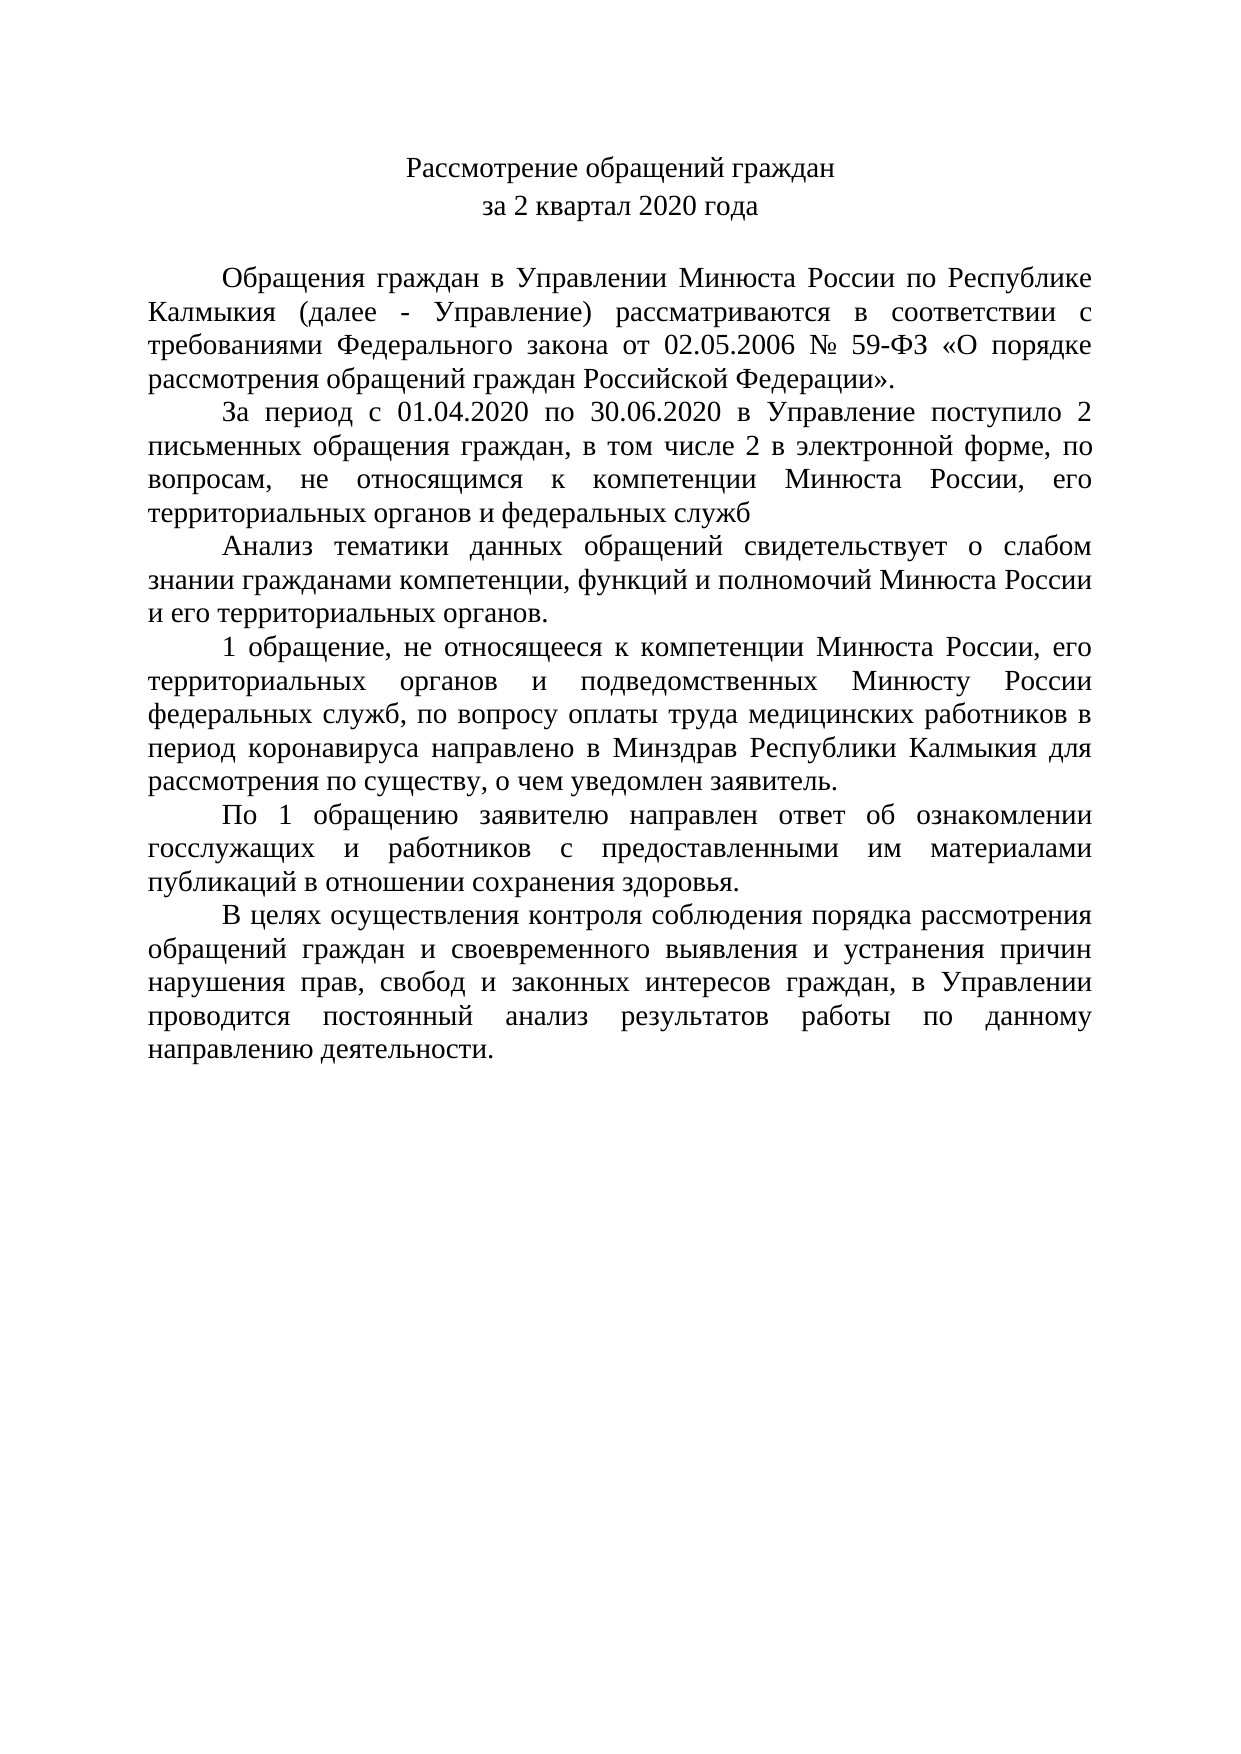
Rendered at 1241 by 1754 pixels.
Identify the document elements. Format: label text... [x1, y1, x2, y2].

text за 2 квартал 2020 года [148, 185, 1093, 223]
text Анализ тематики данных обращений свидетельствует о слабом знании гражданами компетенции, функций и полномочий Минюста России и его территориальных органов. [148, 528, 1093, 629]
text Рассмотрение обращений граждан [148, 148, 1093, 185]
text 1 обращение, не относящееся к компетенции Минюста России, его территориальных органов и подведомственных Минюсту России федеральных служб, по вопросу оплаты труда медицинских работников в период коронавируса направлено в Минздрав Республики Калмыкия для рассмотрения по существу, о чем уведомлен заявитель. [148, 629, 1093, 797]
text Обращения граждан в Управлении Минюста России по Республике Калмыкия (далее - Управление) рассматриваются в соответствии с требованиями Федерального закона от 02.05.2006 № 59-ФЗ «О порядке рассмотрения обращений граждан Российской Федерации». [148, 260, 1093, 394]
text За период с 01.04.2020 по 30.06.2020 в Управление поступило 2 письменных обращения граждан, в том числе 2 в электронной форме, по вопросам, не относящимся к компетенции Минюста России, его территориальных органов и федеральных служб [148, 394, 1093, 528]
text По 1 обращению заявителю направлен ответ об ознакомлении госслужащих и работников с предоставленными им материалами публикаций в отношении сохранения здоровья. [148, 797, 1093, 897]
text В целях осуществления контроля соблюдения порядка рассмотрения обращений граждан и своевременного выявления и устранения причин нарушения прав, свобод и законных интересов граждан, в Управлении проводится постоянный анализ результатов работы по данному направлению деятельности. [148, 897, 1093, 1065]
